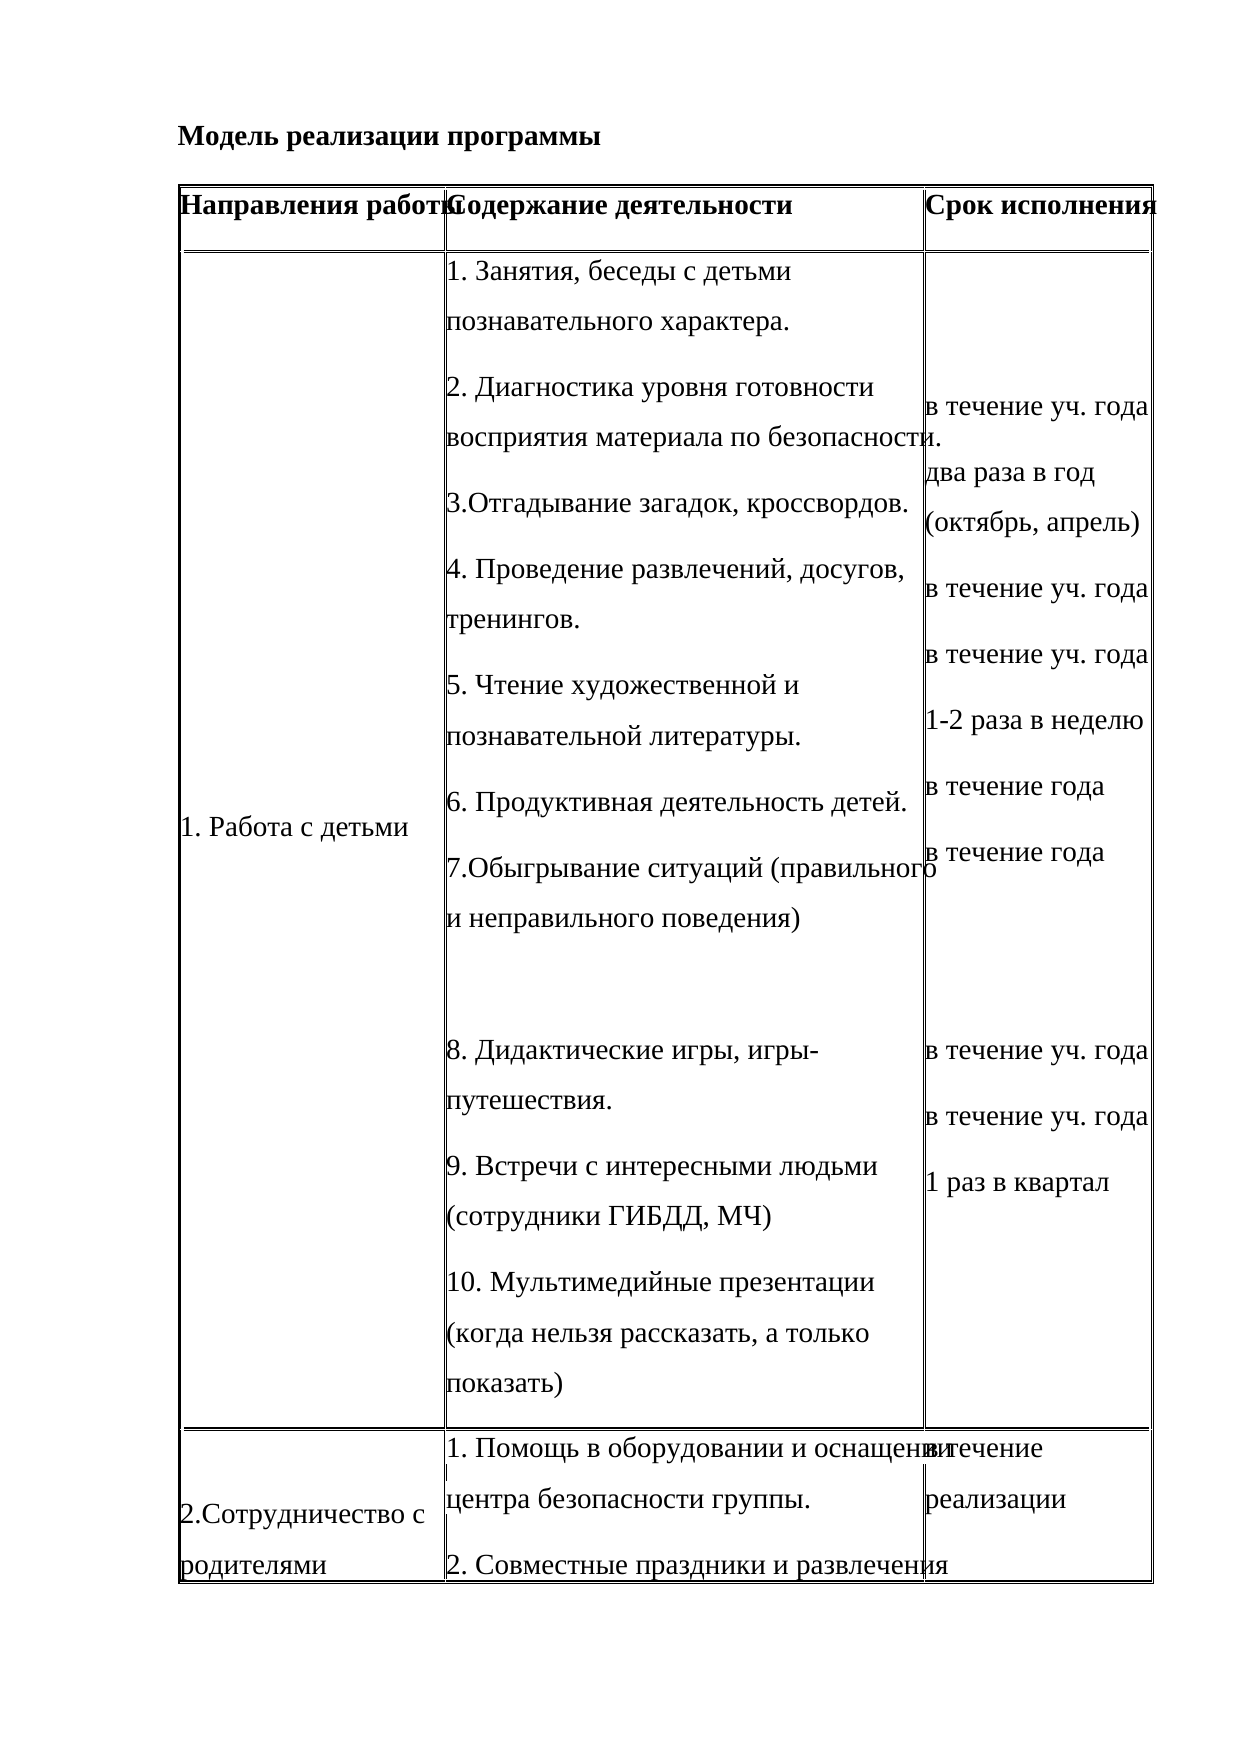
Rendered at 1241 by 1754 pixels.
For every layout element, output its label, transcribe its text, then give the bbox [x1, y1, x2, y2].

text Модель реализации программы [177, 118, 1181, 152]
table_cell 2.Сотрудничество с родителями [181, 1427, 446, 1580]
table_header Содержание деятельности [446, 188, 924, 249]
table_cell 1. Работа с детьми [181, 250, 444, 1427]
table_cell 1. Занятия, беседы с детьми познавательного характера. 2. Диагностика уровня готовности восприятия материала по безопасности. 3.Отгадывание загадок, кроссвордов. 4. Проведение развлечений, досугов, тренингов. 5. Чтение художественной и познавательной литературы. 6. Продуктивная деятельность детей. 7.Обыгрывание ситуаций (правильного и неправильного поведения) 8. Дидактические игры, игры-путешествия. 9. Встречи с интересными людьми (сотрудники ГИБДД, МЧ) 10. Мультимедийные презентации (когда нельзя рассказать, а только показать) [447, 253, 923, 1427]
table_header Срок исполнения [925, 188, 1151, 249]
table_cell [925, 1427, 1151, 1580]
table_cell в течение уч. года два раза в год (октябрь, апрель) в течение уч. года в течение уч. года 1-2 раза в неделю в течение года в течение года в течение уч. года в течение уч. года 1 раз в квартал [926, 250, 1151, 1427]
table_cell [446, 1464, 924, 1580]
table_header Направления работы [181, 188, 446, 249]
